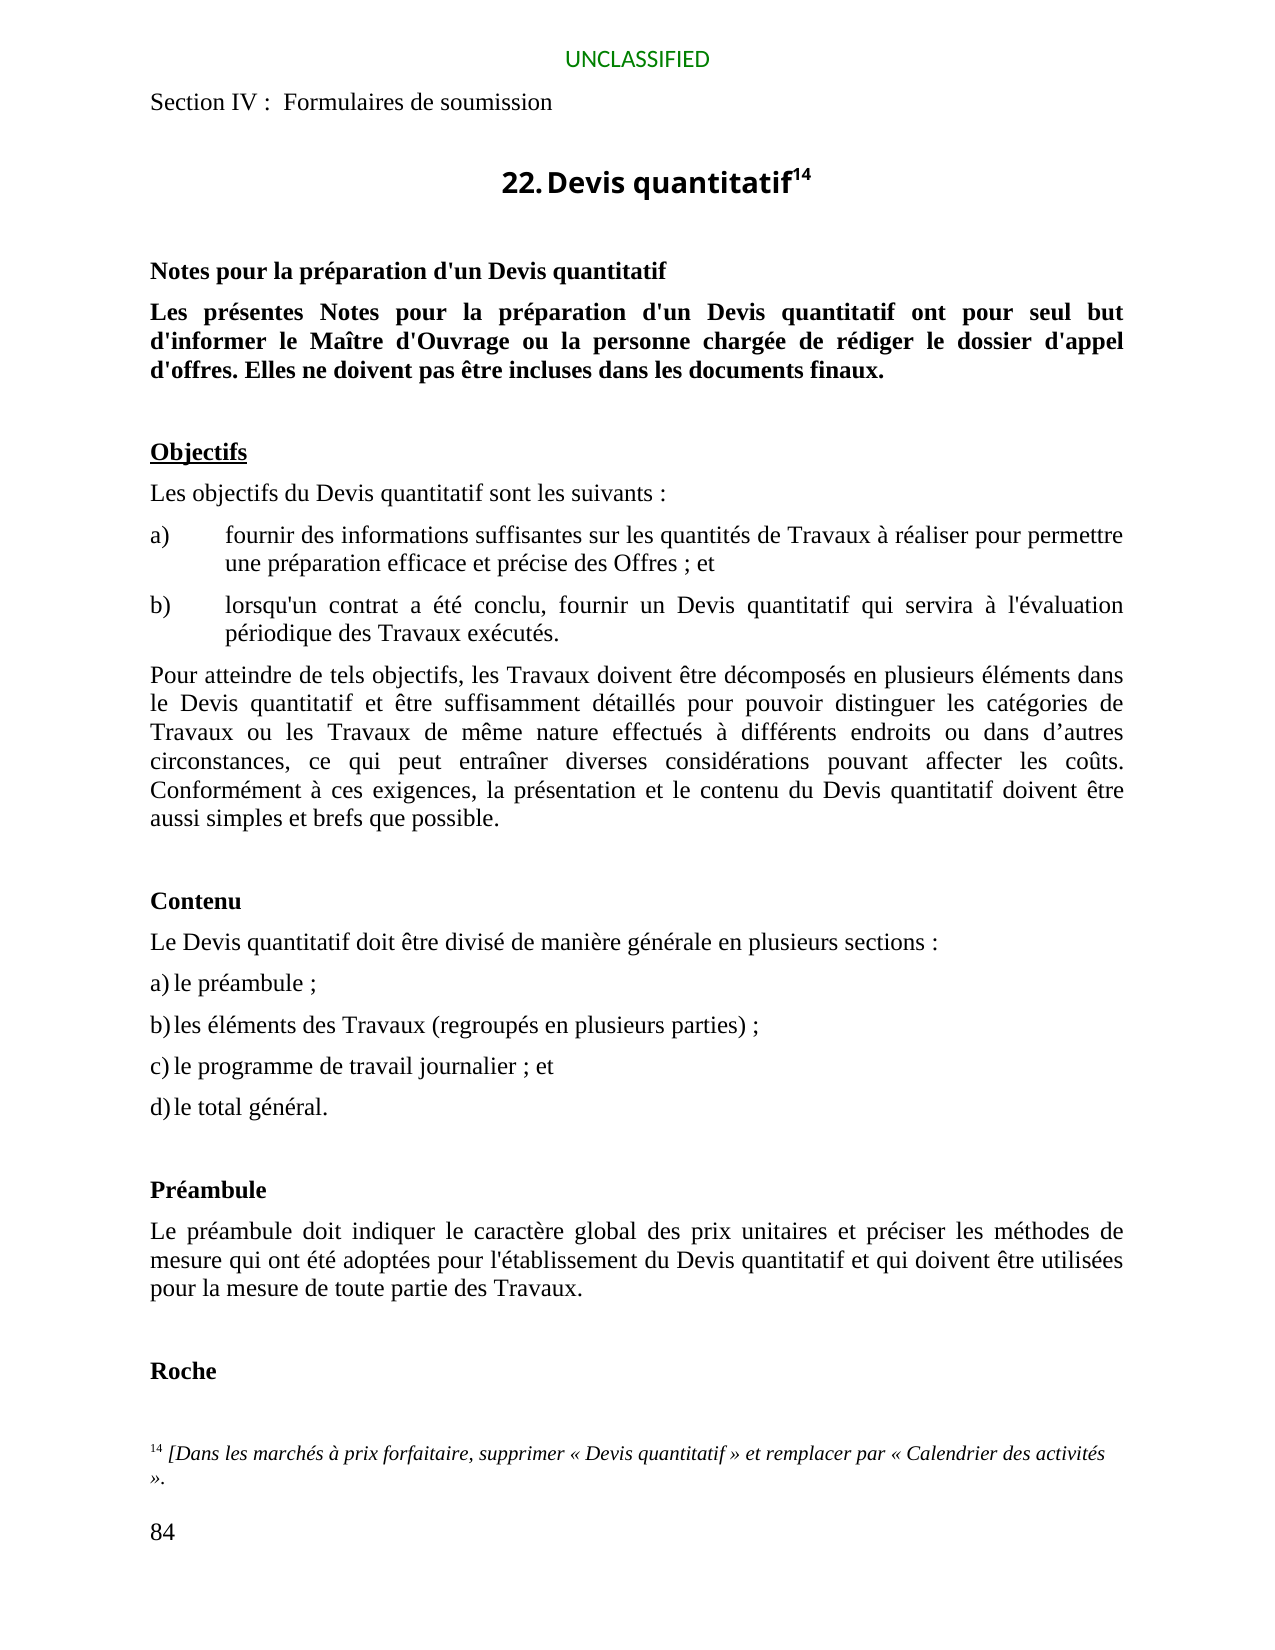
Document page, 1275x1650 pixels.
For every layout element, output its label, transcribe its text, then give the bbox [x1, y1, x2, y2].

text Notes pour la préparation d'un Devis quantitatif [150, 256, 1125, 285]
text Contenu [150, 886, 1125, 915]
text Objectifs [150, 437, 1125, 466]
text Pour atteindre de tels objectifs, les Travaux doivent être décomposés en plusieurs éléments dans le Devis quantitatif et être suffisamment détaillés pour pouvoir distinguer les catégories de Travaux ou les Travaux de même nature effectués à différents endroits ou dans d’autres circonstances, ce qui peut entraîner diverses considérations pouvant affecter les coûts. Conformément à ces exigences, la présentation et le contenu du Devis quantitatif doivent être aussi simples et brefs que possible. [150, 660, 1125, 832]
text Les présentes Notes pour la préparation d'un Devis quantitatif ont pour seul but d'informer le Maître d'Ouvrage ou la personne chargée de rédiger le dossier d'appel d'offres. Elles ne doivent pas être incluses dans les documents finaux. [150, 297, 1125, 383]
text Le Devis quantitatif doit être divisé de manière générale en plusieurs sections : [150, 927, 1125, 956]
subtitle Devis quantitatif [187, 162, 1125, 202]
text Le préambule doit indiquer le caractère global des prix unitaires et préciser les méthodes de mesure qui ont été adoptées pour l'établissement du Devis quantitatif et qui doivent être utilisées pour la mesure de toute partie des Travaux. [150, 1216, 1125, 1302]
text c) le programme de travail journalier ; et [150, 1051, 1125, 1080]
text b) lorsqu'un contrat a été conclu, fournir un Devis quantitatif qui servira à l'évaluation périodique des Travaux exécutés. [150, 590, 1125, 647]
text b) les éléments des Travaux (regroupés en plusieurs parties) ; [150, 1010, 1125, 1038]
text d) le total général. [150, 1092, 1125, 1121]
text Préambule [150, 1175, 1125, 1203]
text Les objectifs du Devis quantitatif sont les suivants : [150, 478, 1125, 507]
text a) fournir des informations suffisantes sur les quantités de Travaux à réaliser pour permettre une préparation efficace et précise des Offres ; et [150, 520, 1125, 577]
text a) le préambule ; [150, 968, 1125, 997]
text Roche [150, 1356, 1125, 1385]
